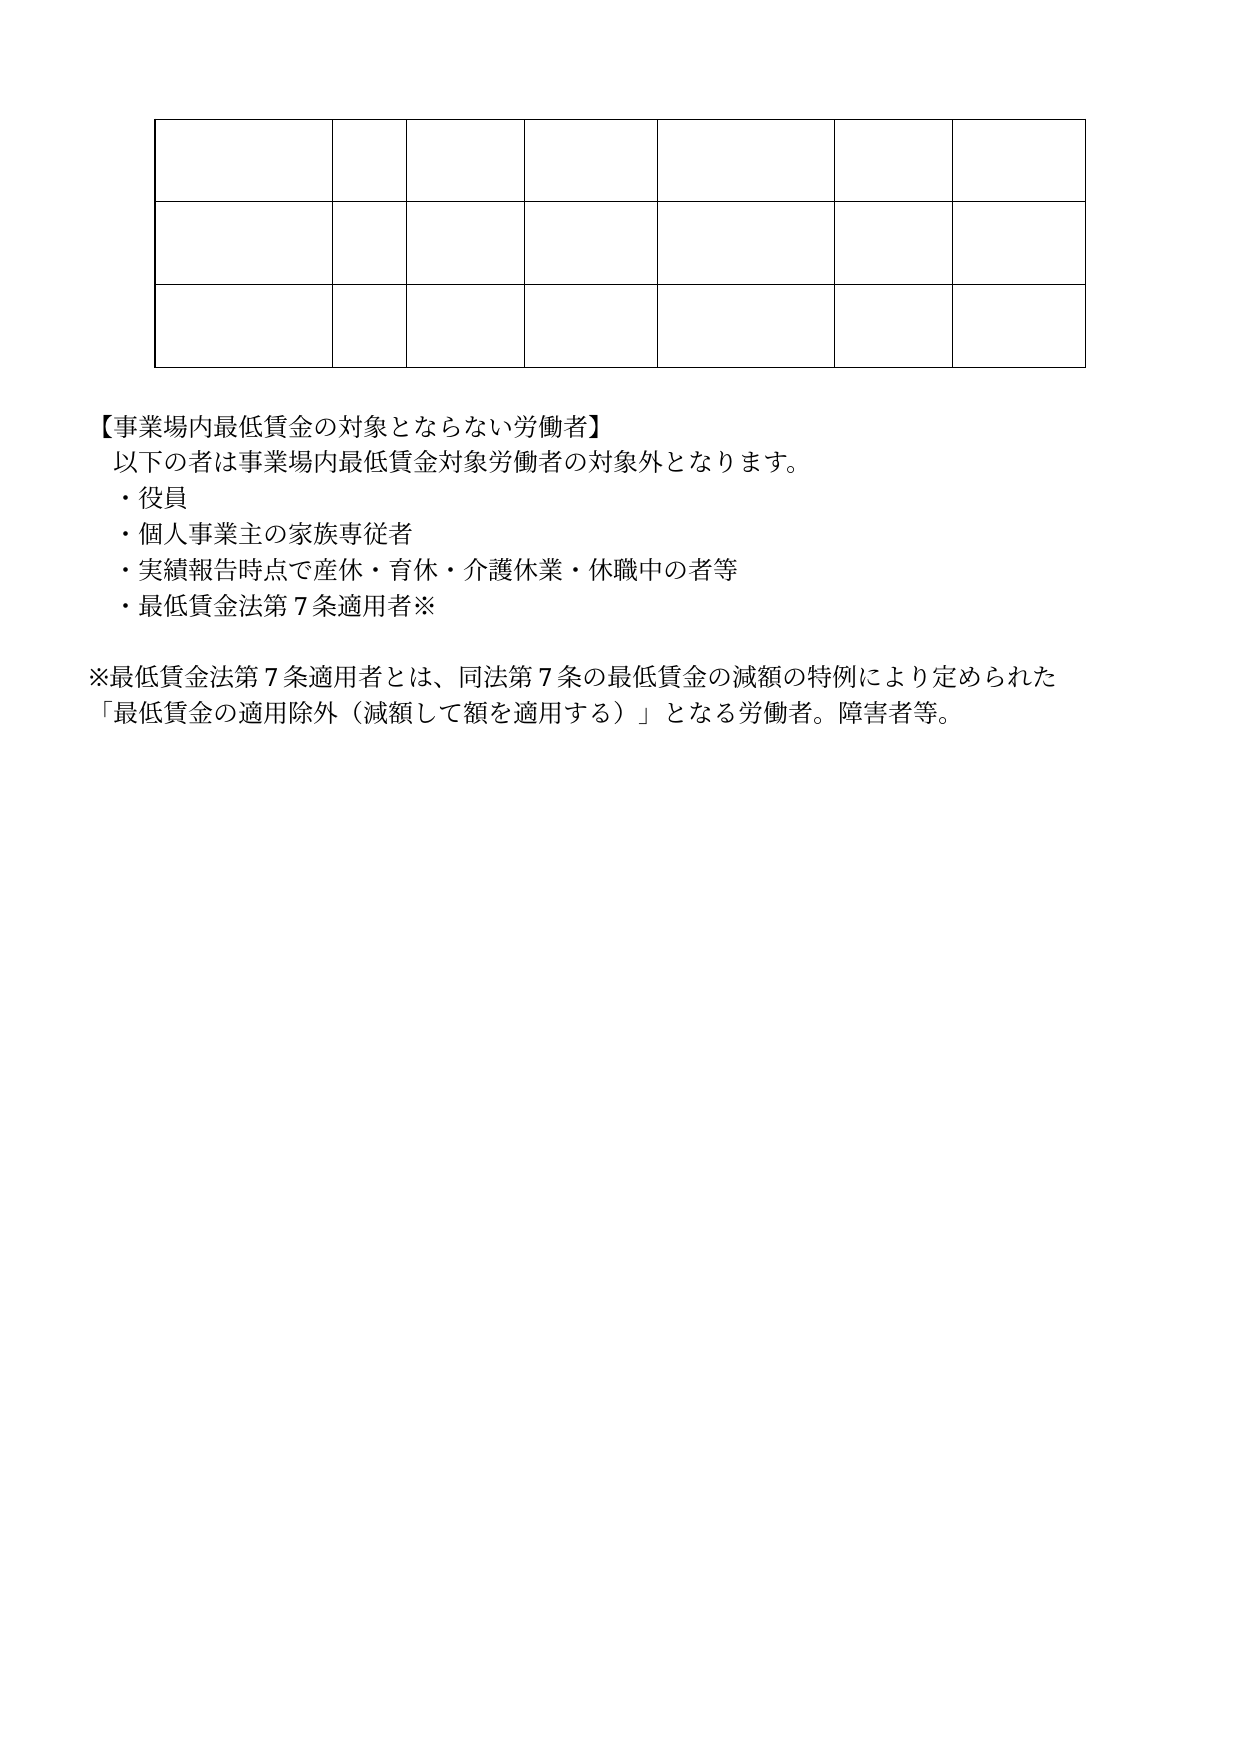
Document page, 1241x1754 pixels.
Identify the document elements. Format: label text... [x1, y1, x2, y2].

table_cell [835, 202, 952, 284]
table_cell [156, 285, 332, 367]
table_cell [333, 285, 406, 367]
table_cell [407, 120, 524, 201]
table_cell [525, 120, 657, 201]
table_cell [407, 285, 524, 367]
table_cell [658, 285, 834, 367]
table_cell [658, 120, 834, 201]
text ・役員 [89, 479, 1152, 515]
table_cell [953, 120, 1085, 201]
table_cell [953, 285, 1085, 367]
table_cell [407, 202, 524, 284]
text 【事業場内最低賃金の対象とならない労働者】 [89, 407, 1152, 443]
table_cell [156, 120, 332, 201]
table_cell [835, 120, 952, 201]
table_cell [333, 120, 406, 201]
text ・個人事業主の家族専従者 [89, 515, 1152, 551]
table_cell [156, 202, 332, 284]
text ・実績報告時点で産休・育休・介護休業・休職中の者等 [89, 551, 1152, 587]
table_cell [525, 285, 657, 367]
text 「最低賃金の適用除外（減額して額を適用する）」となる労働者。障害者等。 [89, 693, 1152, 729]
table_cell [333, 202, 406, 284]
text ・最低賃金法第7条適用者※ [89, 587, 1152, 623]
table_cell [835, 285, 952, 367]
table_cell [658, 202, 834, 284]
text ※最低賃金法第7条適用者とは、同法第7条の最低賃金の減額の特例により定められた [89, 657, 1152, 693]
table_cell [953, 202, 1085, 284]
table_cell [525, 202, 657, 284]
text 以下の者は事業場内最低賃金対象労働者の対象外となります。 [89, 443, 1152, 479]
